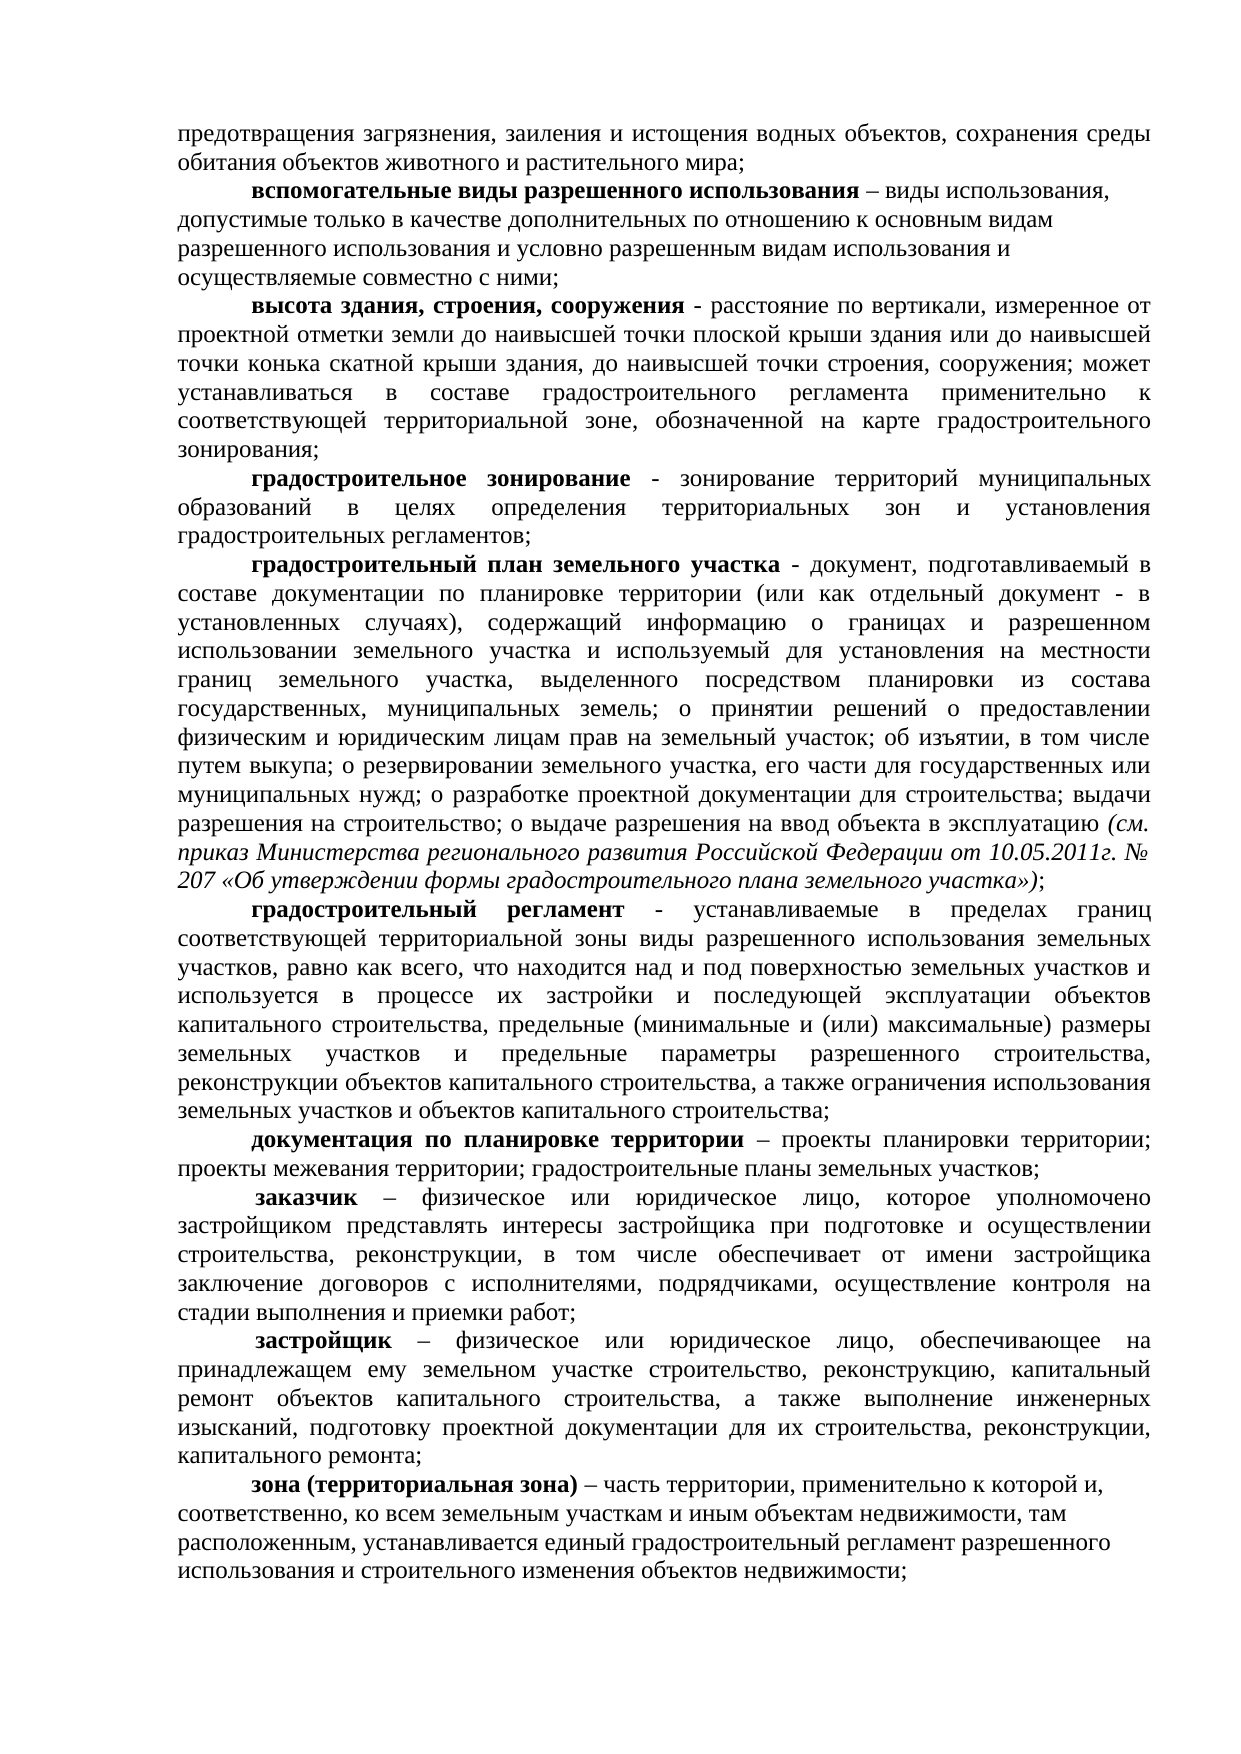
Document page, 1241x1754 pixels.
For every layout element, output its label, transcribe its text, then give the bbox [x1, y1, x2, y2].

text градостроительный план земельного участка - документ, подготавливаемый в составе документации по планировке территории (или как отдельный документ - в установленных случаях), содержащий информацию о границах и разрешенном использовании земельного участка и используемый для установления на местности границ земельного участка, выделенного посредством планировки из состава государственных, муниципальных земель; о принятии решений о предоставлении физическим и юридическим лицам прав на земельный участок; об изъятии, в том числе путем выкупа; о резервировании земельного участка, его части для государственных или муниципальных нужд; о разработке проектной документации для строительства; выдачи разрешения на строительство; о выдаче разрешения на ввод объекта в эксплуатацию (см. приказ Министерства регионального развития Российской Федерации от 10.05.2011г. № 207 «Об утверждении формы градостроительного плана земельного участка»); [177, 549, 1152, 894]
text документация по планировке территории – проекты планировки территории; проекты межевания территории; градостроительные планы земельных участков; [177, 1124, 1152, 1182]
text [177, 118, 1152, 176]
text градостроительный регламент - устанавливаемые в пределах границ соответствующей территориальной зоны виды разрешенного использования земельных участков, равно как всего, что находится над и под поверхностью земельных участков и используется в процессе их застройки и последующей эксплуатации объектов капитального строительства, предельные (минимальные и (или) максимальные) размеры земельных участков и предельные параметры разрешенного строительства, реконструкции объектов капитального строительства, а также ограничения использования земельных участков и объектов капитального строительства; [177, 894, 1152, 1124]
text вспомогательные виды разрешенного использования – виды использования, допустимые только в качестве дополнительных по отношению к основным видам разрешенного использования и условно разрешенным видам использования и осуществляемые совместно с ними; [177, 176, 1152, 291]
text высота здания, строения, сооружения - расстояние по вертикали, измеренное от проектной отметки земли до наивысшей точки плоской крыши здания или до наивысшей точки конька скатной крыши здания, до наивысшей точки строения, сооружения; может устанавливаться в составе градостроительного регламента применительно к соответствующей территориальной зоне, обозначенной на карте градостроительного зонирования; [177, 291, 1152, 463]
text заказчик – физическое или юридическое лицо, которое уполномочено застройщиком представлять интересы застройщика при подготовке и осуществлении строительства, реконструкции, в том числе обеспечивает от имени застройщика заключение договоров с исполнителями, подрядчиками, осуществление контроля на стадии выполнения и приемки работ; [177, 1182, 1152, 1326]
text застройщик – физическое или юридическое лицо, обеспечивающее на принадлежащем ему земельном участке строительство, реконструкцию, капитальный ремонт объектов капитального строительства, а также выполнение инженерных изысканий, подготовку проектной документации для их строительства, реконструкции, капитального ремонта; [177, 1326, 1152, 1469]
text зона (территориальная зона) – часть территории, применительно к которой и, соответственно, ко всем земельным участкам и иным объектам недвижимости, там расположенным, устанавливается единый градостроительный регламент разрешенного использования и строительного изменения объектов недвижимости; [177, 1469, 1152, 1584]
text градостроительное зонирование - зонирование территорий муниципальных образований в целях определения территориальных зон и установления градостроительных регламентов; [177, 463, 1152, 549]
